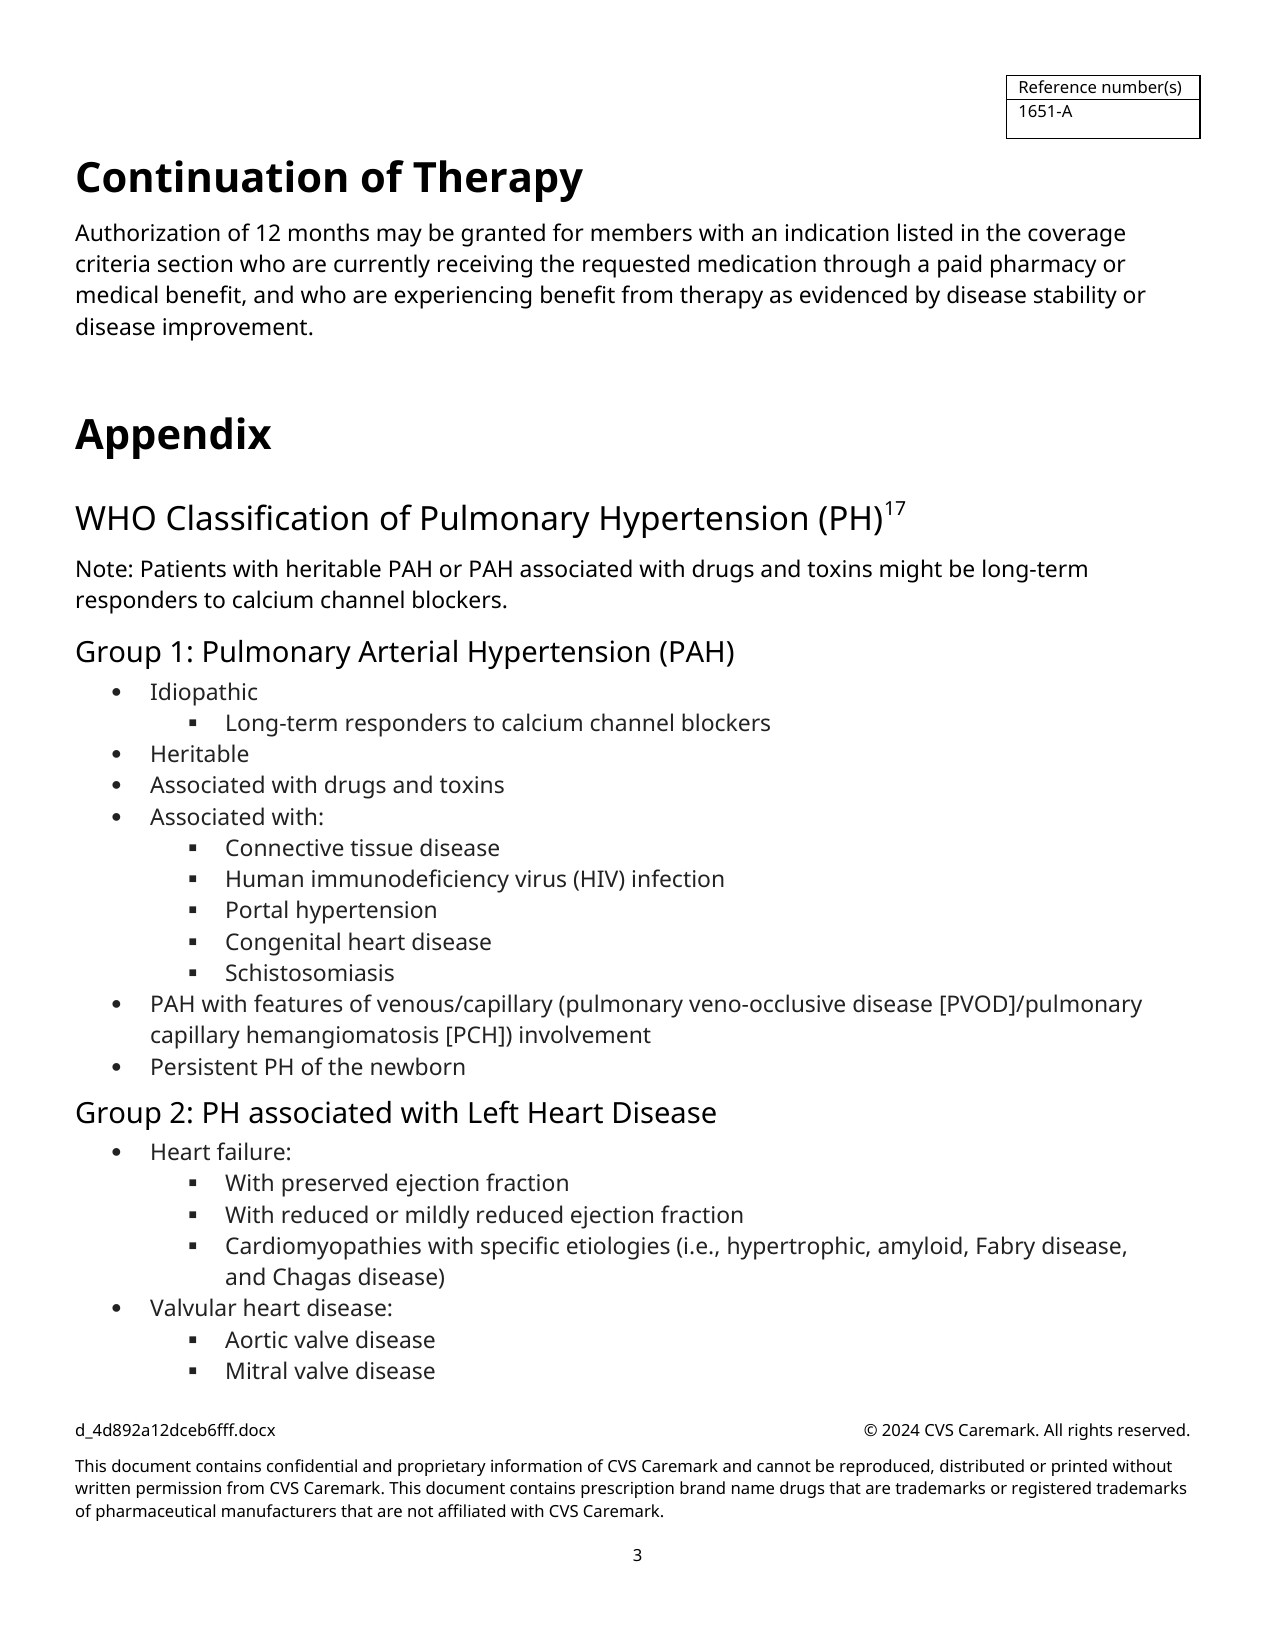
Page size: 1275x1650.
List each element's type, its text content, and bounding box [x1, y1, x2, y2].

subtitle WHO Classification of Pulmonary Hypertension (PH)17 [75, 494, 1200, 540]
list Heritable [112, 738, 1161, 769]
list Aortic valve disease [187, 1323, 1161, 1355]
subtitle Continuation of Therapy [75, 148, 1200, 204]
list With preserved ejection fraction [187, 1167, 1161, 1198]
list Associated with: [112, 801, 1161, 832]
list Persistent PH of the newborn [112, 1051, 1161, 1082]
list Mitral valve disease [187, 1355, 1161, 1386]
subtitle Group 1: Pulmonary Arterial Hypertension (PAH) [75, 632, 1200, 671]
subtitle Group 2: PH associated with Left Heart Disease [75, 1092, 1200, 1132]
list Long-term responders to calcium channel blockers [187, 707, 1161, 738]
text Note: Patients with heritable PAH or PAH associated with drugs and toxins might be long-term responders to calcium channel blockers. [75, 552, 1200, 615]
text Authorization of 12 months may be granted for members with an indication listed in the coverage criteria section who are currently receiving the requested medication through a paid pharmacy or medical benefit, and who are experiencing benefit from therapy as evidenced by disease stability or disease improvement. [75, 217, 1200, 342]
list Congenital heart disease [187, 926, 1161, 957]
list Portal hypertension [187, 894, 1161, 926]
list Idiopathic [112, 676, 1161, 707]
list Connective tissue disease [187, 832, 1161, 863]
list Cardiomyopathies with specific etiologies (i.e., hypertrophic, amyloid, Fabry disease, and Chagas disease) [187, 1230, 1161, 1292]
list Schistosomiasis [187, 957, 1161, 988]
list PAH with features of venous/capillary (pulmonary veno-occlusive disease [PVOD]/pulmonary capillary hemangiomatosis [PCH]) involvement [112, 988, 1161, 1051]
list With reduced or mildly reduced ejection fraction [187, 1198, 1161, 1230]
list Human immunodeficiency virus (HIV) infection [187, 863, 1161, 894]
list Valvular heart disease: [112, 1292, 1200, 1323]
list Heart failure: [112, 1136, 1200, 1167]
list Associated with drugs and toxins [112, 769, 1161, 801]
subtitle Appendix [75, 404, 1200, 461]
